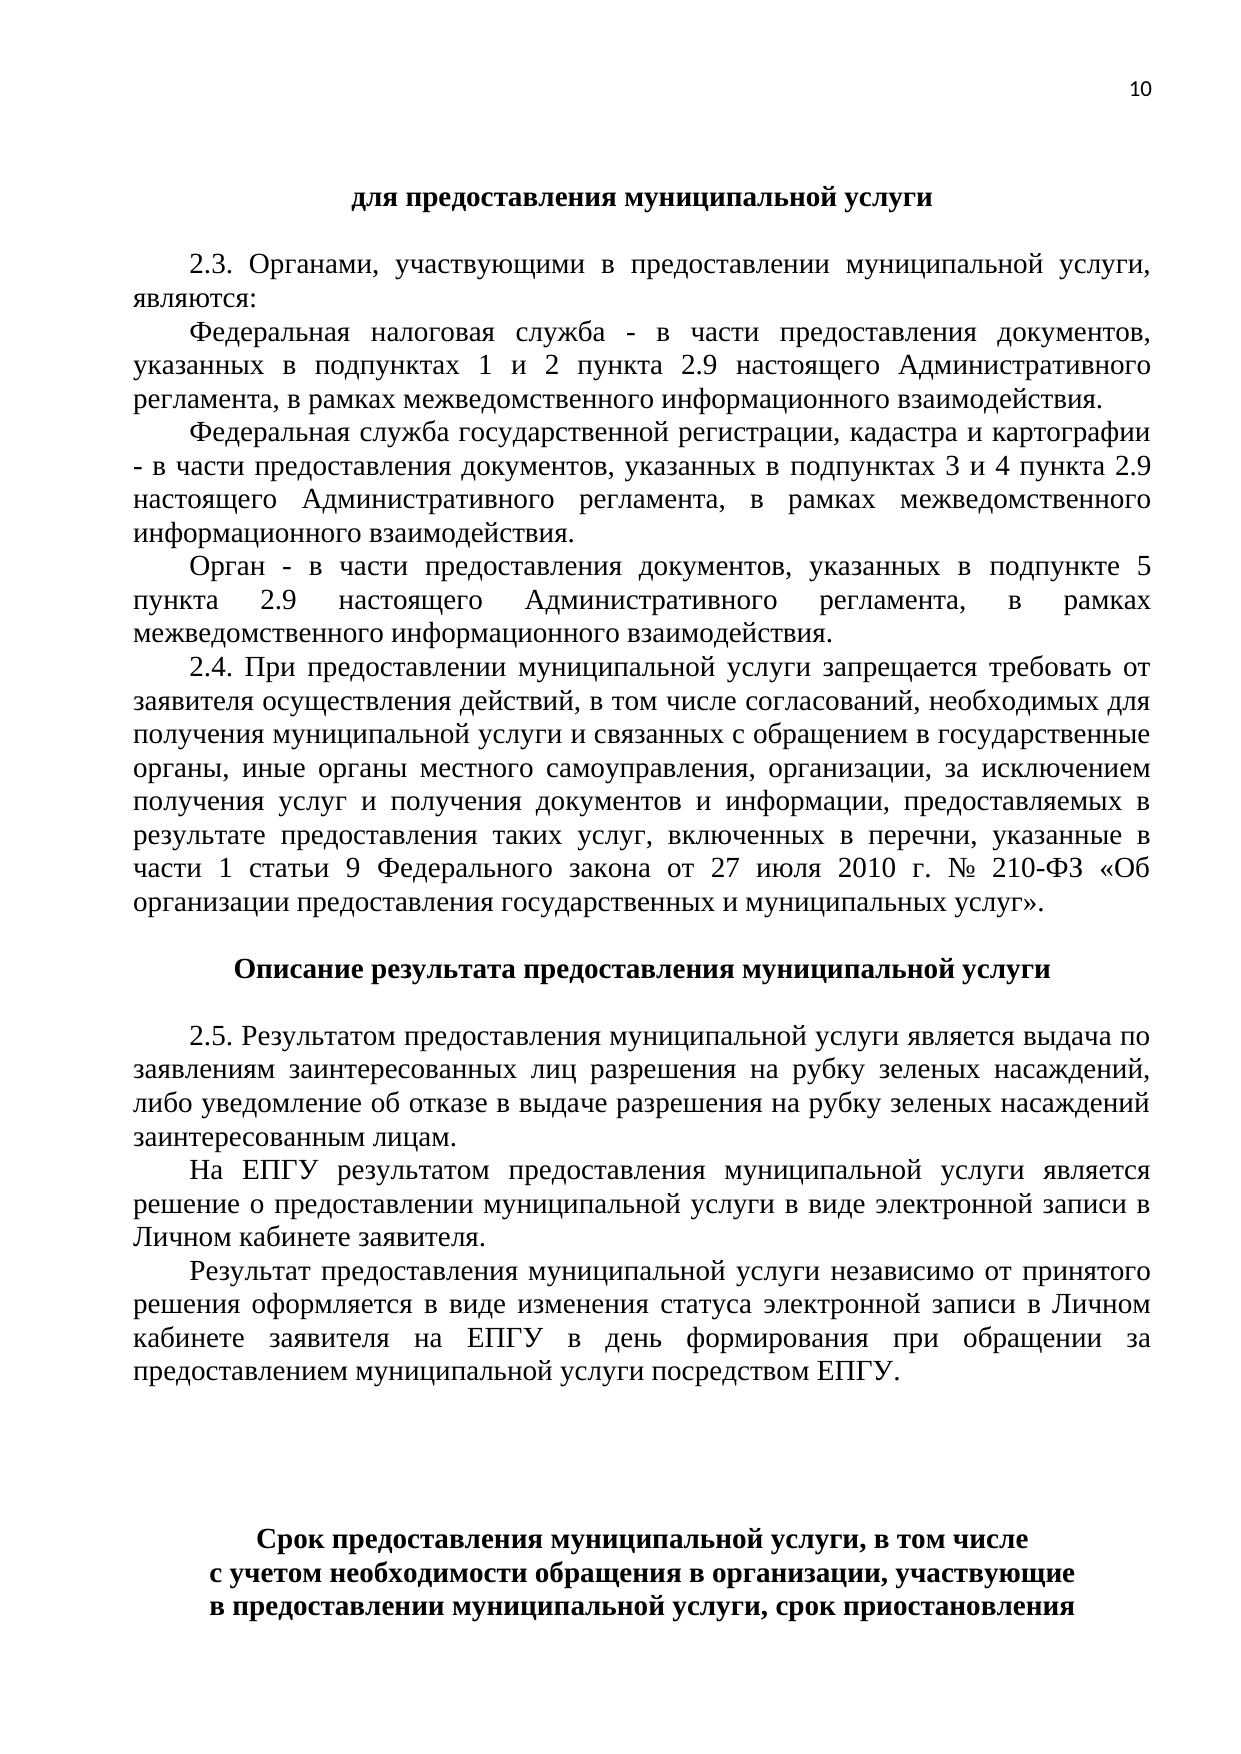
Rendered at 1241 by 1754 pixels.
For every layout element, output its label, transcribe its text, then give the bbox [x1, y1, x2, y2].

text 2.4. При предоставлении муниципальной услуги запрещается требовать от заявителя осуществления действий, в том числе согласований, необходимых для получения муниципальной услуги и связанных с обращением в государственные органы, иные органы местного самоуправления, организации, за исключением получения услуг и получения документов и информации, предоставляемых в результате предоставления таких услуг, включенных в перечни, указанные в части 1 статьи 9 Федерального закона от 27 июля 2010 г. № 210-ФЗ «Об организации предоставления государственных и муниципальных услуг». [133, 649, 1152, 917]
text с учетом необходимости обращения в организации, участвующие [133, 1555, 1152, 1588]
text Орган - в части предоставления документов, указанных в подпункте 5 пункта 2.9 настоящего Административного регламента, в рамках межведомственного информационного взаимодействия. [133, 548, 1152, 649]
text Срок предоставления муниципальной услуги, в том числе [133, 1521, 1152, 1555]
text 2.3. Органами, участвующими в предоставлении муниципальной услуги, являются: [133, 247, 1152, 314]
text для предоставления муниципальной услуги [133, 179, 1152, 213]
text в предоставлении муниципальной услуги, срок приостановления [133, 1588, 1152, 1622]
text Описание результата предоставления муниципальной услуги [133, 951, 1152, 984]
text Федеральная налоговая служба - в части предоставления документов, указанных в подпунктах 1 и 2 пункта 2.9 настоящего Административного регламента, в рамках межведомственного информационного взаимодействия. [133, 314, 1152, 414]
text Федеральная служба государственной регистрации, кадастра и картографии - в части предоставления документов, указанных в подпунктах 3 и 4 пункта 2.9 настоящего Административного регламента, в рамках межведомственного информационного взаимодействия. [133, 414, 1152, 548]
text На ЕПГУ результатом предоставления муниципальной услуги является решение о предоставлении муниципальной услуги в виде электронной записи в Личном кабинете заявителя. [133, 1152, 1152, 1253]
text Результат предоставления муниципальной услуги независимо от принятого решения оформляется в виде изменения статуса электронной записи в Личном кабинете заявителя на ЕПГУ в день формирования при обращении за предоставлением муниципальной услуги посредством ЕПГУ. [133, 1253, 1152, 1387]
text 2.5. Результатом предоставления муниципальной услуги является выдача по заявлениям заинтересованных лиц разрешения на рубку зеленых насаждений, либо уведомление об отказе в выдаче разрешения на рубку зеленых насаждений заинтересованным лицам. [133, 1018, 1152, 1152]
